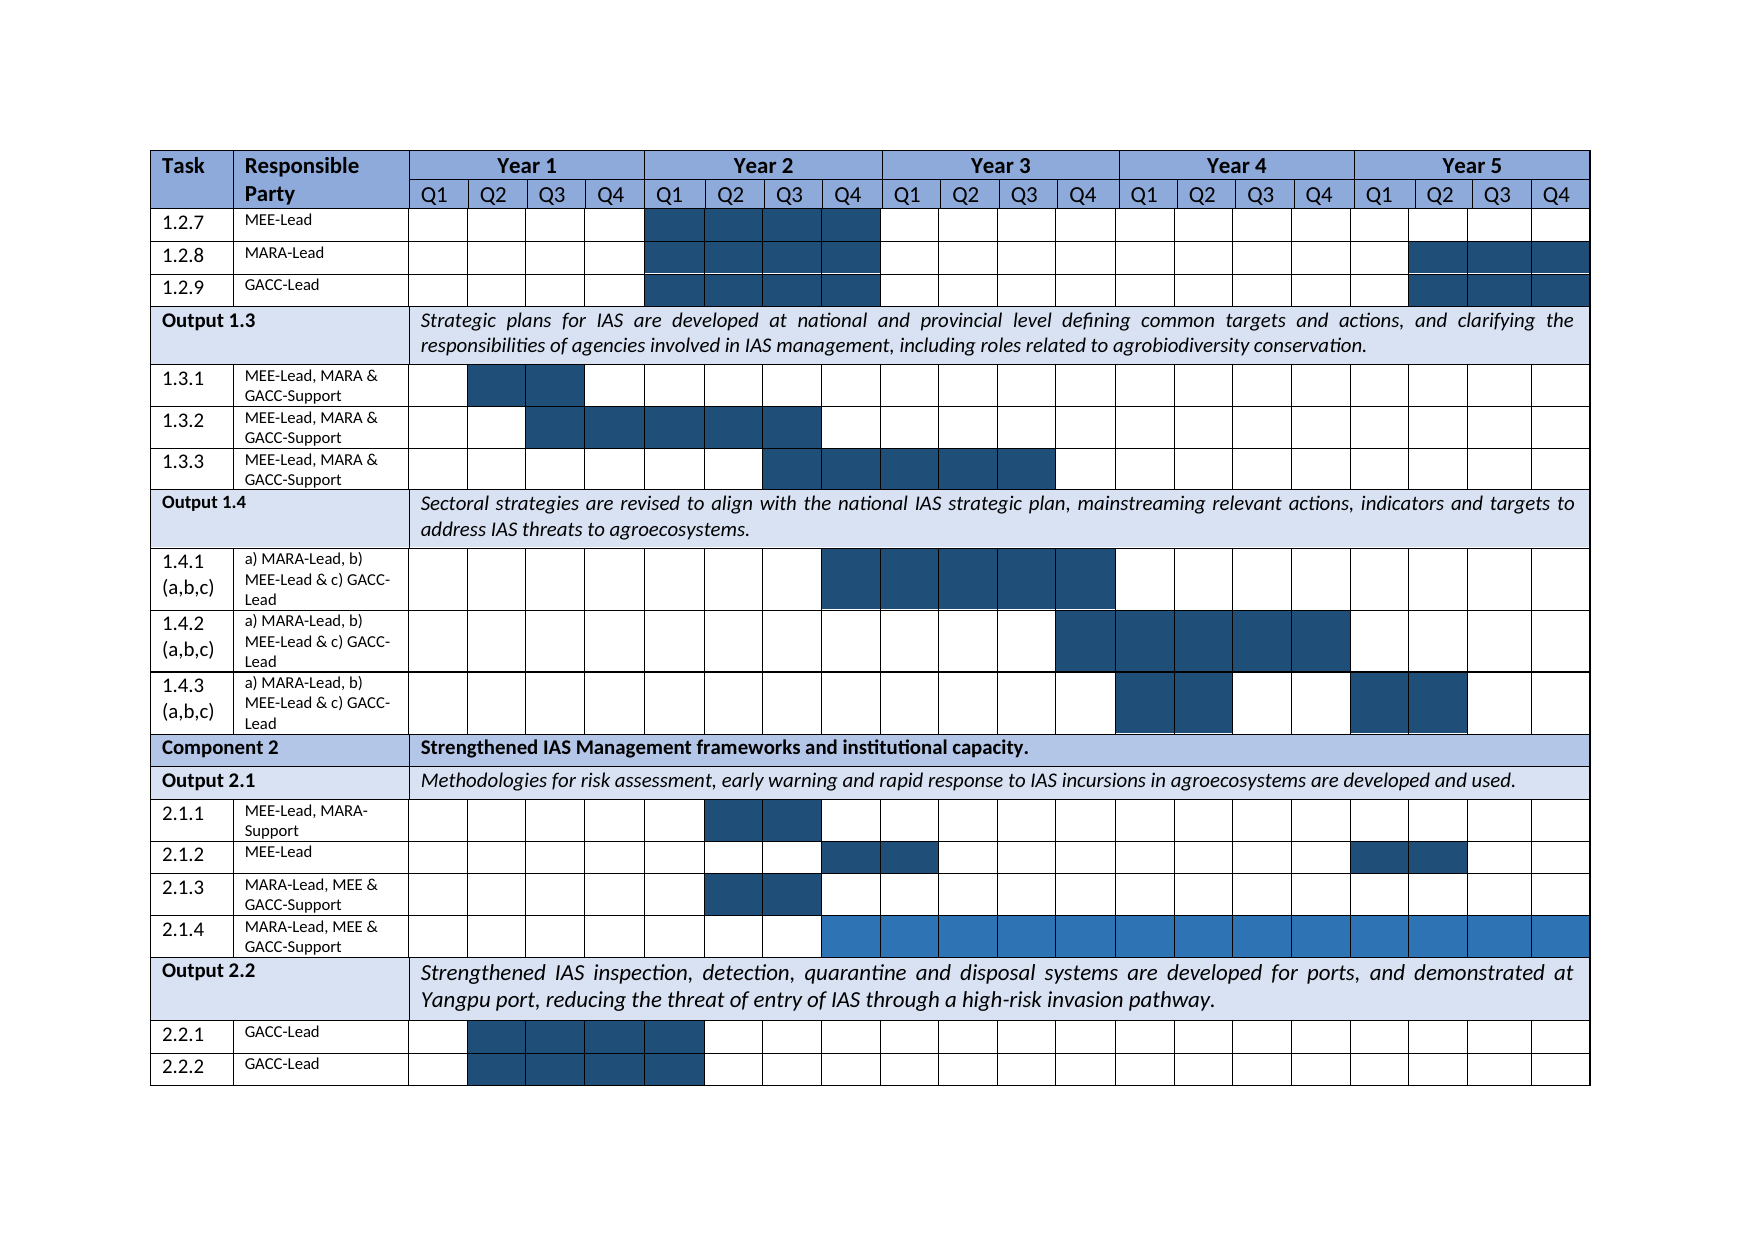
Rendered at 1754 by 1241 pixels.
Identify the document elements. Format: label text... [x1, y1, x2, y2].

table_cell [1292, 842, 1350, 873]
table_cell [409, 1021, 467, 1053]
table_cell [1233, 275, 1291, 306]
table_cell Q4 [1532, 180, 1589, 208]
table_cell [409, 549, 467, 609]
table_cell [468, 842, 525, 873]
table_cell [585, 407, 644, 448]
table_cell [1233, 449, 1291, 489]
table_cell [763, 611, 821, 671]
table_cell [1233, 673, 1291, 733]
table_cell [585, 275, 644, 306]
table_cell GACC-Lead [234, 1021, 408, 1053]
table_cell [1351, 1021, 1408, 1053]
table_cell [822, 242, 880, 273]
table_cell 2.1.1 [151, 800, 233, 841]
table_cell [822, 209, 880, 241]
table_cell [1233, 549, 1291, 609]
table_cell [645, 874, 704, 915]
table_cell [585, 673, 644, 733]
table_cell [1056, 209, 1115, 241]
table_cell Q2 [706, 180, 764, 208]
table_cell [1116, 800, 1174, 841]
table_cell [1292, 1021, 1350, 1053]
table_cell [998, 242, 1055, 273]
table_cell GACC-Lead [234, 275, 408, 306]
table_cell [409, 800, 467, 841]
table_cell GACC-Lead [234, 1054, 408, 1085]
table_cell Q1 [410, 180, 468, 208]
table_cell [1292, 449, 1350, 489]
table_cell [1292, 673, 1350, 733]
table_cell [822, 800, 880, 841]
table_cell [881, 449, 938, 489]
table_cell [1056, 874, 1115, 915]
table_cell [763, 673, 821, 733]
table_cell [468, 1021, 525, 1053]
table_cell Q1 [1120, 180, 1177, 208]
table_cell [409, 842, 467, 873]
table_cell [1409, 611, 1467, 671]
table_cell [822, 874, 880, 915]
table_cell 1.3.1 [151, 365, 233, 406]
table_cell [1532, 365, 1589, 406]
table_cell [645, 209, 704, 241]
table_cell [939, 209, 997, 241]
table_cell [468, 549, 525, 609]
table_cell [705, 611, 762, 671]
table_cell [1233, 916, 1291, 957]
table_cell [1351, 916, 1408, 957]
table_cell [468, 673, 525, 733]
table_cell [1175, 842, 1232, 873]
table_cell [1351, 842, 1408, 873]
table_cell [705, 549, 762, 609]
table_cell [1116, 449, 1174, 489]
table_cell [939, 549, 997, 609]
table_cell [1409, 365, 1467, 406]
table_cell Sectoral strategies are revised to align with the national IAS strategic plan, mainstreaming relevant actions, indicators and targets to address IAS threats to agroecosystems. [410, 490, 1589, 547]
table_cell [939, 1021, 997, 1053]
table_cell [526, 242, 584, 273]
table_cell [1468, 449, 1531, 489]
table_cell MEE-Lead, MARA & GACC-Support [234, 449, 408, 489]
table_cell Q3 [528, 180, 585, 208]
table_cell [1056, 842, 1115, 873]
table_cell [1175, 800, 1232, 841]
table_cell [645, 611, 704, 671]
table_cell [645, 549, 704, 609]
table_cell 1.3.2 [151, 407, 233, 448]
table_cell [585, 242, 644, 273]
table_cell [1468, 242, 1531, 273]
table_cell [1409, 209, 1467, 241]
table_cell Q4 [1058, 180, 1119, 208]
table_cell [763, 842, 821, 873]
table_cell [822, 549, 880, 609]
table_cell [1532, 916, 1589, 957]
table_cell [585, 365, 644, 406]
table_cell [526, 800, 584, 841]
table_cell [705, 1054, 762, 1085]
table_header Year 5 [1355, 151, 1589, 179]
table_cell [1116, 916, 1174, 957]
table_cell Output 2.2 [151, 958, 409, 1020]
table_cell [939, 1054, 997, 1085]
table_cell [1292, 275, 1350, 306]
table_cell [526, 611, 584, 671]
table_cell [468, 275, 525, 306]
table_cell [1116, 842, 1174, 873]
table_cell [939, 407, 997, 448]
table_cell [1233, 365, 1291, 406]
table_cell a) MARA-Lead, b) MEE-Lead & c) GACC-Lead [234, 549, 408, 609]
table_cell [763, 365, 821, 406]
table_cell [468, 1054, 525, 1085]
table_cell [1175, 673, 1232, 733]
table_cell [468, 916, 525, 957]
table_cell [1056, 916, 1115, 957]
table_cell [1292, 407, 1350, 448]
table_cell [1056, 242, 1115, 273]
table_header Year 1 [410, 151, 644, 179]
table_cell [468, 449, 525, 489]
table_cell [468, 800, 525, 841]
table_cell [1409, 549, 1467, 609]
table_cell [705, 407, 762, 448]
table_cell [1409, 842, 1467, 873]
table_cell [526, 275, 584, 306]
table_cell [1116, 365, 1174, 406]
table_cell [881, 611, 938, 671]
table_cell [645, 800, 704, 841]
table_cell [645, 673, 704, 733]
table_cell [939, 611, 997, 671]
table_cell [1468, 275, 1531, 306]
table_cell [1056, 1021, 1115, 1053]
table_cell [468, 365, 525, 406]
table_cell [409, 1054, 467, 1085]
table_cell [881, 800, 938, 841]
table_cell [1409, 449, 1467, 489]
table_cell [939, 275, 997, 306]
table_cell [526, 842, 584, 873]
table_cell [1056, 673, 1115, 733]
table_cell [1116, 673, 1174, 733]
table_cell MARA-Lead [234, 242, 408, 273]
table_cell [1116, 275, 1174, 306]
table_cell Output 1.4 [151, 490, 409, 547]
table_cell [585, 842, 644, 873]
table_cell [1175, 449, 1232, 489]
table_cell Q4 [823, 180, 882, 208]
table_cell [998, 673, 1055, 733]
table_cell [705, 365, 762, 406]
table_cell [409, 365, 467, 406]
table_cell [705, 242, 762, 273]
table_cell Methodologies for risk assessment, early warning and rapid response to IAS incursions in agroecosystems are developed and used. [410, 767, 1589, 799]
table_header Responsible Party [234, 151, 409, 208]
table_cell [1175, 209, 1232, 241]
table_cell [1532, 611, 1589, 671]
table_cell [1233, 1021, 1291, 1053]
table_cell [526, 1021, 584, 1053]
table_cell [645, 916, 704, 957]
table_cell [998, 916, 1055, 957]
table_cell [1351, 673, 1408, 733]
table_cell [998, 449, 1055, 489]
table_cell [409, 874, 467, 915]
table_cell [1351, 242, 1408, 273]
table_cell [1468, 1054, 1531, 1085]
table_cell [1532, 449, 1589, 489]
table_cell [1292, 549, 1350, 609]
table_cell Q1 [1355, 180, 1415, 208]
table_cell [585, 1021, 644, 1053]
table_cell [881, 1021, 938, 1053]
table_cell [645, 275, 704, 306]
table_cell Component 2 [151, 735, 409, 766]
table_cell [1351, 800, 1408, 841]
table_header Task [151, 151, 233, 208]
table_cell [1409, 275, 1467, 306]
table_cell [645, 1021, 704, 1053]
table_cell [1468, 611, 1531, 671]
table_cell [1532, 242, 1589, 273]
table_cell [998, 874, 1055, 915]
table_cell a) MARA-Lead, b) MEE-Lead & c) GACC-Lead [234, 673, 408, 733]
table_cell [1175, 611, 1232, 671]
table_cell [1233, 842, 1291, 873]
table_cell [763, 874, 821, 915]
table_cell [1233, 407, 1291, 448]
table_cell [1351, 407, 1408, 448]
table_cell [998, 365, 1055, 406]
table_cell [881, 673, 938, 733]
table_cell [763, 209, 821, 241]
table_cell [1351, 209, 1408, 241]
table_cell [585, 549, 644, 609]
table_cell [763, 242, 821, 273]
table_cell 1.4.3 (a,b,c) [151, 673, 233, 733]
table_cell [705, 209, 762, 241]
table_cell Q2 [1178, 180, 1235, 208]
table_cell [468, 874, 525, 915]
table_cell [939, 800, 997, 841]
table_cell [1409, 242, 1467, 273]
table_cell [1116, 242, 1174, 273]
table_cell [705, 673, 762, 733]
table_cell [1468, 916, 1531, 957]
table_cell [822, 1021, 880, 1053]
table_cell [822, 916, 880, 957]
table_cell Output 1.3 [151, 307, 409, 364]
table_cell [763, 449, 821, 489]
table_cell [468, 407, 525, 448]
table_cell [1468, 365, 1531, 406]
table_cell [409, 449, 467, 489]
table_cell [1468, 842, 1531, 873]
table_cell [526, 673, 584, 733]
table_cell [1351, 365, 1408, 406]
table_cell [409, 916, 467, 957]
table_cell [526, 449, 584, 489]
table_cell Strengthened IAS inspection, detection, quarantine and disposal systems are developed for ports, and demonstrated at Yangpu port, reducing the threat of entry of IAS through a high-risk invasion pathway. [410, 958, 1589, 1020]
table_cell Strategic plans for IAS are developed at national and provincial level defining common targets and actions, and clarifying the responsibilities of agencies involved in IAS management, including roles related to agrobiodiversity conservation. [410, 307, 1589, 364]
table_cell [998, 611, 1055, 671]
table_cell [705, 449, 762, 489]
table_cell [705, 874, 762, 915]
table_cell [1409, 407, 1467, 448]
table_cell [1468, 800, 1531, 841]
table_cell [763, 800, 821, 841]
table_cell [468, 209, 525, 241]
table_cell [526, 549, 584, 609]
table_cell [409, 209, 467, 241]
table_cell [585, 209, 644, 241]
table_cell [1116, 611, 1174, 671]
table_cell [1175, 242, 1232, 273]
table_cell [1351, 1054, 1408, 1085]
table_cell [1292, 242, 1350, 273]
table_cell [881, 549, 938, 609]
table_cell [468, 242, 525, 273]
table_cell [1116, 549, 1174, 609]
table_cell [526, 1054, 584, 1085]
table_cell [1532, 209, 1589, 241]
table_cell [1532, 275, 1589, 306]
table_header Year 3 [883, 151, 1119, 179]
table_cell [1233, 209, 1291, 241]
table_cell [939, 842, 997, 873]
table_cell [1351, 275, 1408, 306]
table_cell 2.1.2 [151, 842, 233, 873]
table_cell [822, 365, 880, 406]
table_cell [1532, 1021, 1589, 1053]
table_cell [881, 842, 938, 873]
table_cell [763, 1054, 821, 1085]
table_cell [1175, 275, 1232, 306]
table_cell [1532, 1054, 1589, 1085]
table_cell [1292, 365, 1350, 406]
table_cell [1056, 449, 1115, 489]
table_cell [1351, 611, 1408, 671]
table_cell [763, 916, 821, 957]
table_cell [1292, 611, 1350, 671]
table_cell [1468, 874, 1531, 915]
table_cell [645, 407, 704, 448]
table_cell [1175, 1054, 1232, 1085]
table_cell Strengthened IAS Management frameworks and institutional capacity. [410, 735, 1589, 766]
table_cell [1116, 874, 1174, 915]
table_cell [1233, 1054, 1291, 1085]
table_cell [998, 1021, 1055, 1053]
table_cell [1116, 1021, 1174, 1053]
table_cell [998, 275, 1055, 306]
table_cell [822, 449, 880, 489]
table_cell [998, 209, 1055, 241]
table_cell [1175, 874, 1232, 915]
table_cell [881, 275, 938, 306]
table_cell [1116, 1054, 1174, 1085]
table_cell [409, 611, 467, 671]
table_cell [409, 407, 467, 448]
table_cell Q2 [941, 180, 999, 208]
table_cell [763, 549, 821, 609]
table_cell 1.4.2 (a,b,c) [151, 611, 233, 671]
table_cell MEE-Lead, MARA & GACC-Support [234, 407, 408, 448]
table_cell [1532, 673, 1589, 733]
table_cell [526, 874, 584, 915]
table_cell MARA-Lead, MEE & GACC-Support [234, 874, 408, 915]
table_cell [939, 449, 997, 489]
table_header Year 4 [1120, 151, 1354, 179]
table_cell [645, 365, 704, 406]
table_cell [409, 275, 467, 306]
table_cell [822, 1054, 880, 1085]
table_cell [1468, 407, 1531, 448]
table_cell [998, 800, 1055, 841]
table_cell 1.2.9 [151, 275, 233, 306]
table_cell [1056, 365, 1115, 406]
table_cell [705, 800, 762, 841]
table_cell [1351, 549, 1408, 609]
table_cell [1233, 611, 1291, 671]
table_cell MARA-Lead, MEE & GACC-Support [234, 916, 408, 957]
table_cell [585, 874, 644, 915]
table_cell [763, 275, 821, 306]
table_cell [585, 1054, 644, 1085]
table_header Year 2 [645, 151, 882, 179]
table_cell [881, 365, 938, 406]
table_cell [645, 842, 704, 873]
table_cell 1.2.8 [151, 242, 233, 273]
table_cell [1292, 1054, 1350, 1085]
table_cell [645, 449, 704, 489]
table_cell 2.1.3 [151, 874, 233, 915]
table_cell [822, 673, 880, 733]
table_cell [1409, 874, 1467, 915]
table_cell MEE-Lead [234, 209, 408, 241]
table_cell Q2 [1416, 180, 1472, 208]
table_cell [881, 916, 938, 957]
table_cell Q1 [645, 180, 705, 208]
table_cell [881, 874, 938, 915]
table_cell [939, 673, 997, 733]
table_cell [1409, 673, 1467, 733]
table_cell [1116, 209, 1174, 241]
table_cell [1116, 407, 1174, 448]
table_cell [705, 1021, 762, 1053]
table_cell [1409, 916, 1467, 957]
table_cell [1468, 1021, 1531, 1053]
table_cell [939, 874, 997, 915]
table_cell [1175, 549, 1232, 609]
table_cell Q1 [883, 180, 940, 208]
table_cell [998, 1054, 1055, 1085]
table_cell Q3 [1473, 180, 1531, 208]
table_cell [585, 916, 644, 957]
table_cell [1409, 1021, 1467, 1053]
table_cell [585, 611, 644, 671]
table_cell [409, 242, 467, 273]
table_cell [585, 800, 644, 841]
table_cell [1409, 800, 1467, 841]
table_cell 1.3.3 [151, 449, 233, 489]
table_cell [1175, 916, 1232, 957]
table_cell [881, 209, 938, 241]
table_cell [1056, 611, 1115, 671]
table_cell [1468, 549, 1531, 609]
table_cell [881, 407, 938, 448]
table_cell [998, 407, 1055, 448]
table_cell 2.1.4 [151, 916, 233, 957]
table_cell [585, 449, 644, 489]
table_cell [1292, 800, 1350, 841]
table_cell MEE-Lead, MARA & GACC-Support [234, 365, 408, 406]
table_cell Output 2.1 [151, 767, 409, 799]
table_cell [1532, 842, 1589, 873]
table_cell Q3 [1236, 180, 1294, 208]
table_cell [526, 916, 584, 957]
table_cell [998, 842, 1055, 873]
table_cell [1056, 275, 1115, 306]
table_cell a) MARA-Lead, b) MEE-Lead & c) GACC-Lead [234, 611, 408, 671]
table_cell [1292, 209, 1350, 241]
table_cell Q4 [586, 180, 644, 208]
table_cell [1056, 1054, 1115, 1085]
table_cell [822, 842, 880, 873]
table_cell Q3 [765, 180, 822, 208]
table_cell [822, 275, 880, 306]
table_cell [1233, 242, 1291, 273]
table_cell 2.2.1 [151, 1021, 233, 1053]
table_cell 1.4.1 (a,b,c) [151, 549, 233, 609]
table_cell [1351, 449, 1408, 489]
table_cell [1056, 407, 1115, 448]
table_cell Q4 [1295, 180, 1354, 208]
table_cell 2.2.2 [151, 1054, 233, 1085]
table_cell [1532, 800, 1589, 841]
table_cell 1.2.7 [151, 209, 233, 241]
table_cell [939, 242, 997, 273]
table_cell [1292, 916, 1350, 957]
table_cell [645, 242, 704, 273]
table_cell [1175, 365, 1232, 406]
table_cell [1532, 549, 1589, 609]
table_cell [881, 1054, 938, 1085]
table_cell [1175, 1021, 1232, 1053]
table_cell [1351, 874, 1408, 915]
table_cell [1292, 874, 1350, 915]
table_cell [526, 365, 584, 406]
table_cell MEE-Lead, MARA-Support [234, 800, 408, 841]
table_cell [1468, 209, 1531, 241]
table_cell [409, 673, 467, 733]
table_cell [468, 611, 525, 671]
table_cell [1233, 874, 1291, 915]
table_cell [1056, 800, 1115, 841]
table_cell [526, 209, 584, 241]
table_cell [1056, 549, 1115, 609]
table_cell [763, 407, 821, 448]
table_cell MEE-Lead [234, 842, 408, 873]
table_cell [1175, 407, 1232, 448]
table_cell [705, 275, 762, 306]
table_cell [645, 1054, 704, 1085]
table_cell [822, 611, 880, 671]
table_cell [705, 842, 762, 873]
table_cell [822, 407, 880, 448]
table_cell [998, 549, 1055, 609]
table_cell [1532, 874, 1589, 915]
table_cell [763, 1021, 821, 1053]
table_cell Q2 [469, 180, 527, 208]
table_cell [939, 916, 997, 957]
table_cell [881, 242, 938, 273]
table_cell [526, 407, 584, 448]
table_cell Q3 [1000, 180, 1057, 208]
table_cell [705, 916, 762, 957]
table_cell [1532, 407, 1589, 448]
table_cell [1233, 800, 1291, 841]
table_cell [1468, 673, 1531, 733]
table_cell [1409, 1054, 1467, 1085]
table_cell [939, 365, 997, 406]
